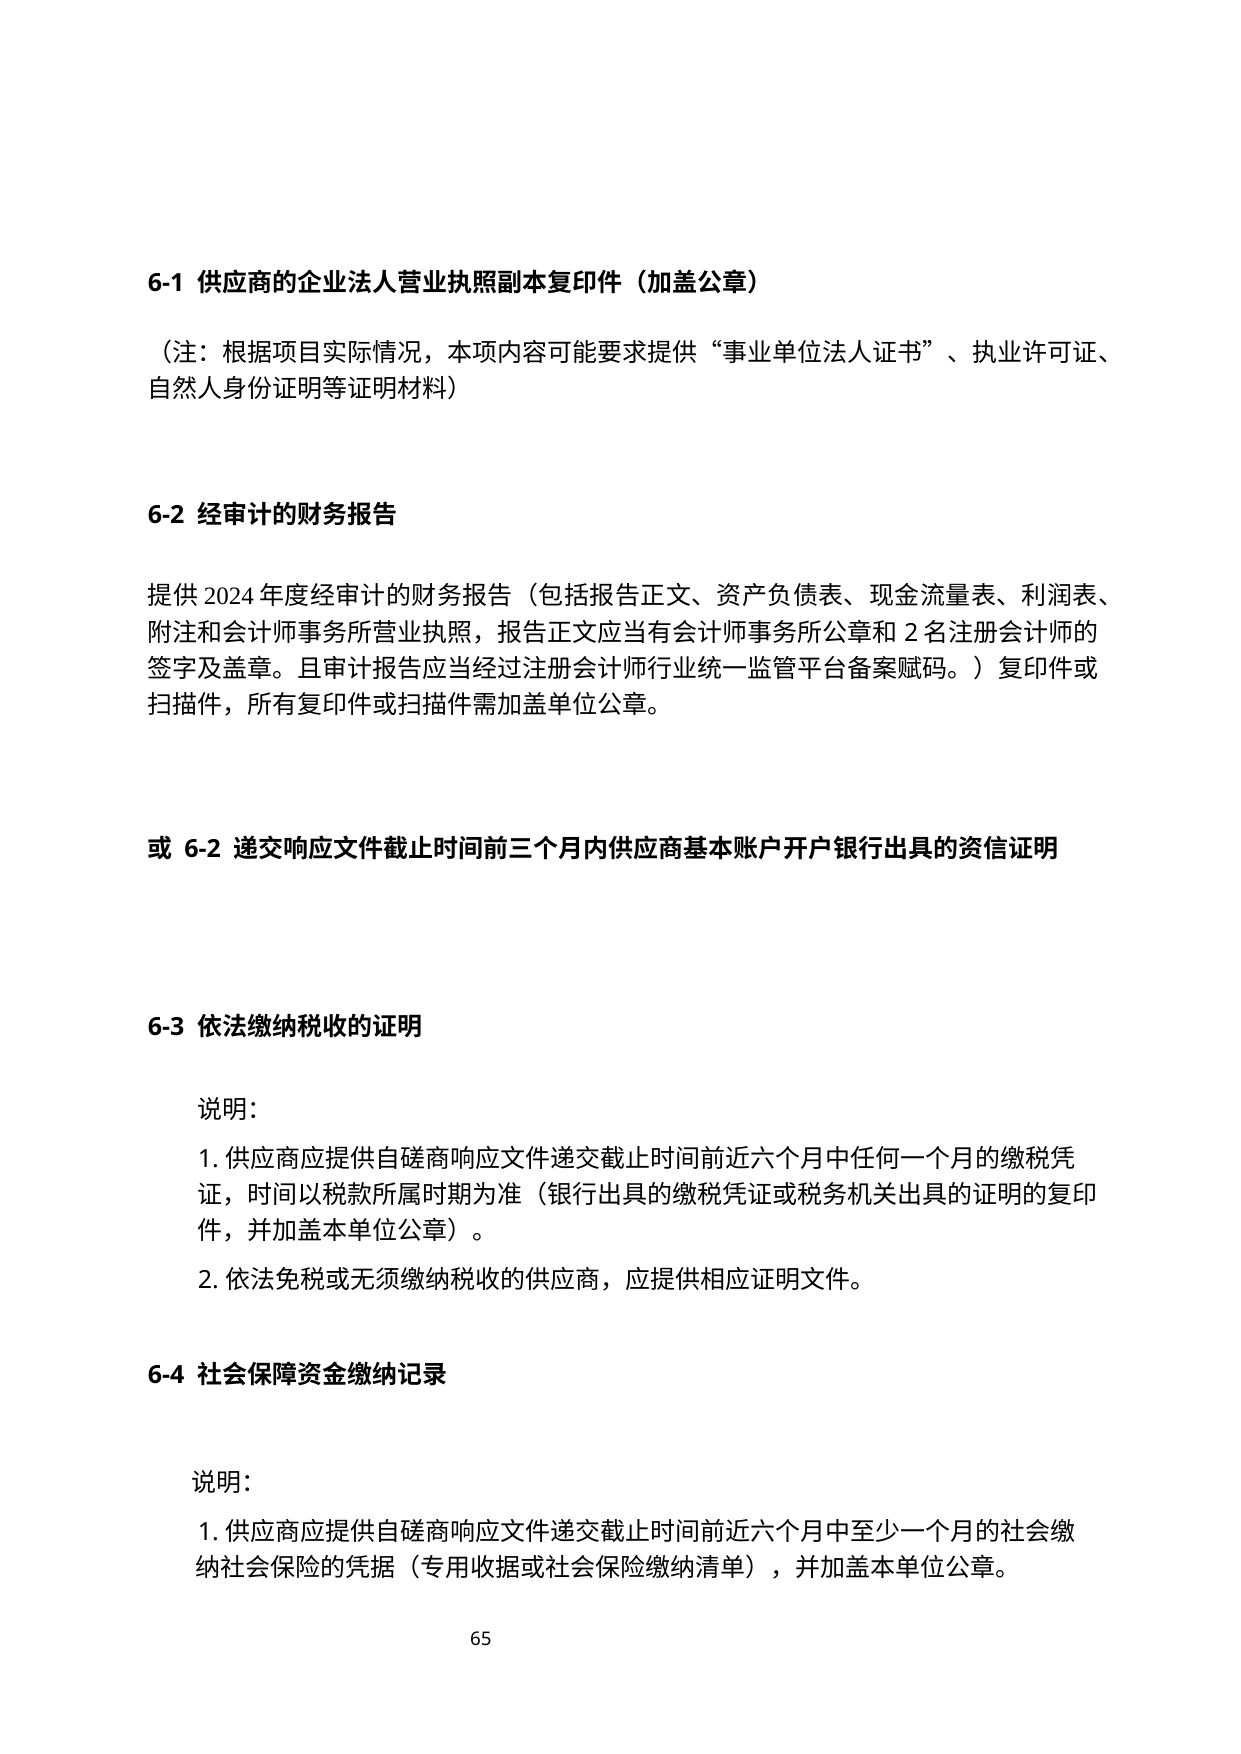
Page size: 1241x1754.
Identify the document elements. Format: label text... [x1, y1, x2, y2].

text 1. 供应商应提供自磋商响应文件递交截止时间前近六个月中任何一个月的缴税凭证，时间以税款所属时期为准（银行出具的缴税凭证或税务机关出具的证明的复印件，并加盖本单位公章）。 [198, 1138, 1098, 1247]
text 说明： [148, 1089, 1098, 1126]
text 说明： [191, 1463, 1098, 1499]
text 2. 依法免税或无须缴纳税收的供应商，应提供相应证明文件。 [148, 1259, 1098, 1296]
text 6-4 社会保障资金缴纳记录 [148, 1355, 1092, 1391]
text 6-1 供应商的企业法人营业执照副本复印件（加盖公章） [148, 262, 1092, 298]
text 提供2024年度经审计的财务报告（包括报告正文、资产负债表、现金流量表、利润表、附注和会计师事务所营业执照，报告正文应当有会计师事务所公章和2名注册会计师的签字及盖章。且审计报告应当经过注册会计师行业统一监管平台备案赋码。）复印件或扫描件，所有复印件或扫描件需加盖单位公章。 [148, 576, 1098, 721]
text 或 6-2 递交响应文件截止时间前三个月内供应商基本账户开户银行出具的资信证明 [148, 828, 1092, 864]
text （注：根据项目实际情况，本项内容可能要求提供“事业单位法人证书”、执业许可证、自然人身份证明等证明材料） [148, 333, 1098, 405]
text 1. 供应商应提供自磋商响应文件递交截止时间前近六个月中至少一个月的社会缴纳社会保险的凭据（专用收据或社会保险缴纳清单），并加盖本单位公章。 [196, 1512, 1098, 1584]
text 6-2 经审计的财务报告 [148, 495, 1092, 531]
text 6-3 依法缴纳税收的证明 [148, 1007, 1092, 1043]
